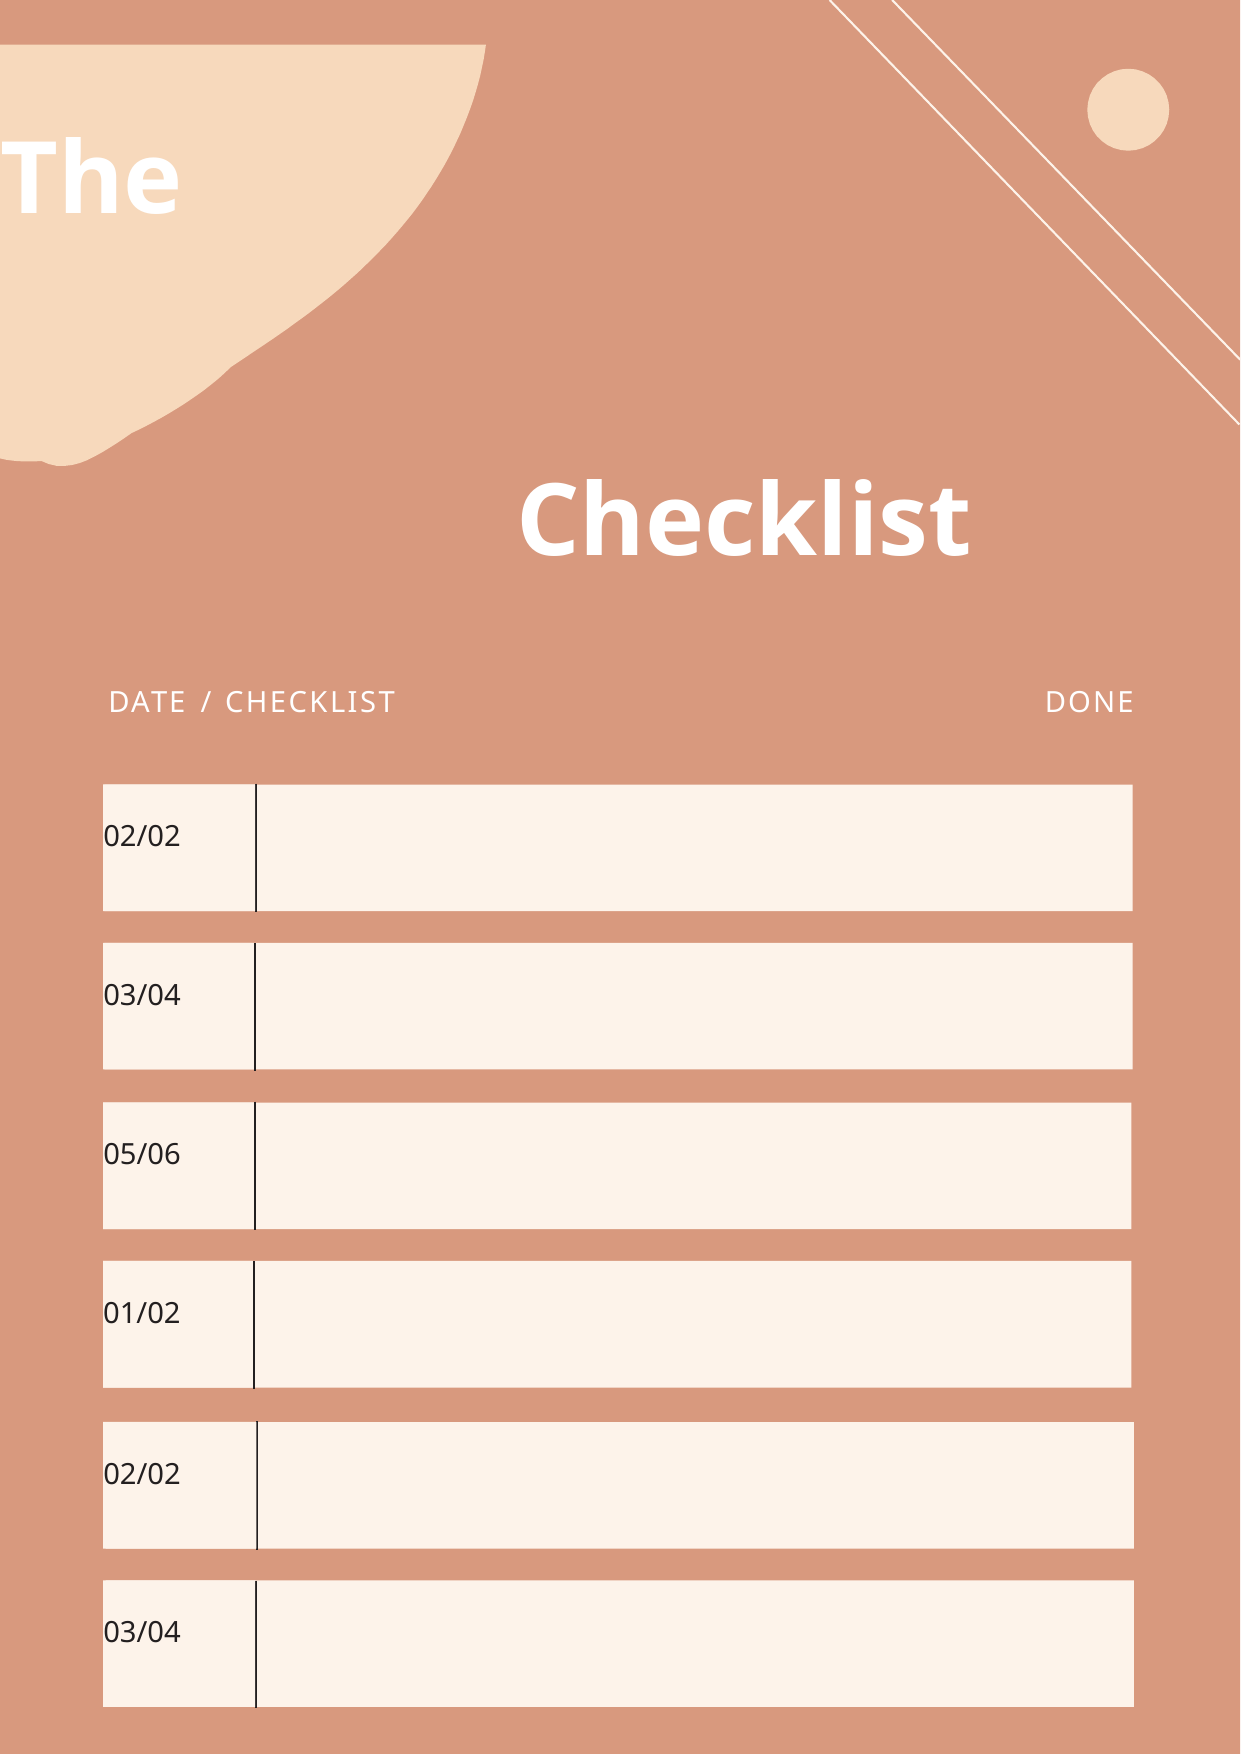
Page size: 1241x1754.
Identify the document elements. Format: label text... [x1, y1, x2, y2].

text DATE / CHECKLIST DONE [108, 682, 1146, 721]
subtitle Checklist [516, 439, 1146, 584]
